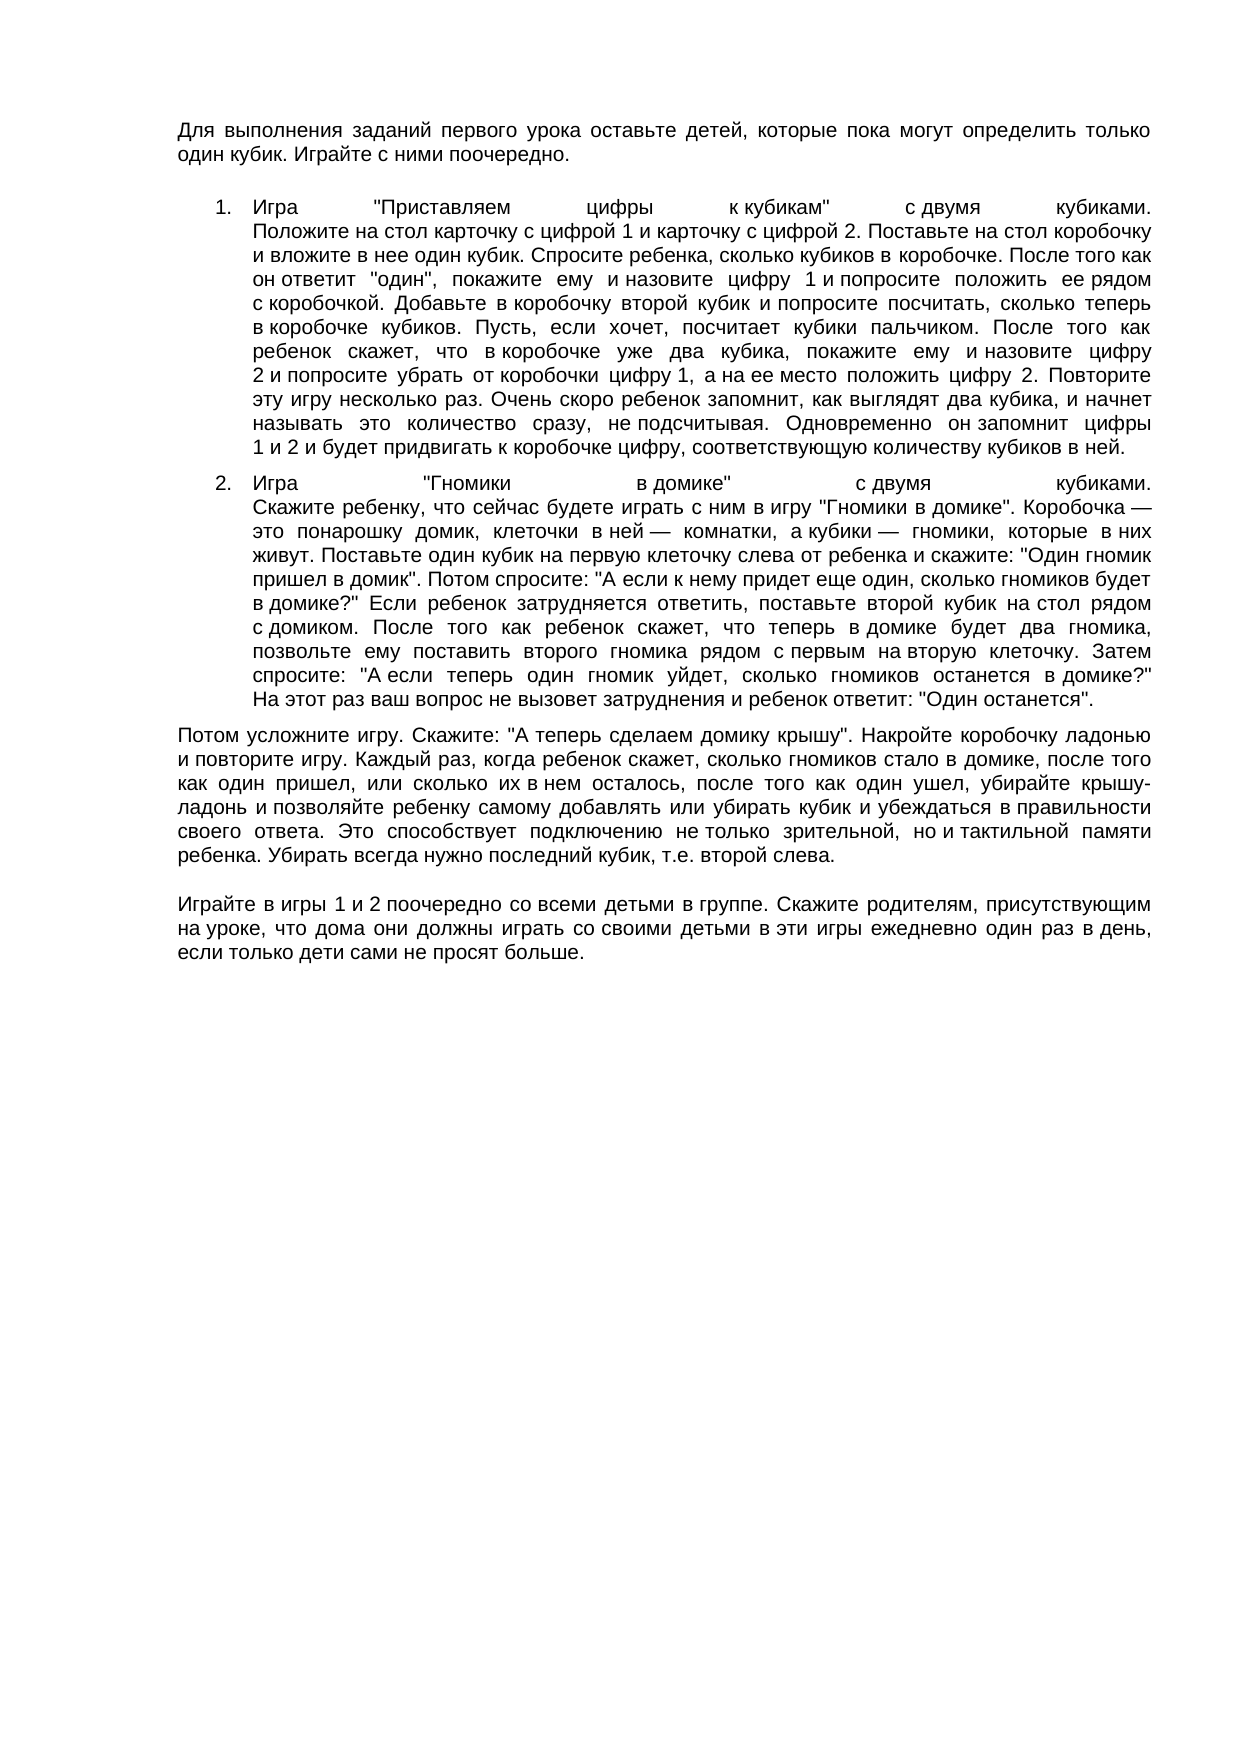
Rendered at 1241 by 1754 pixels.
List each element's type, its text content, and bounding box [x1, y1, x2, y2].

list Игра "Гномики в домике" с двумя кубиками. Скажите ребенку, что сейчас будете играть с ним в игру "Гномики в домике". Коробочка — это понарошку домик, клеточки в ней — комнатки, а кубики — гномики, которые в них живут. Поставьте один кубик на первую клеточку слева от ребенка и скажите: "Один гномик пришел в домик". Потом спросите: "А если к нему придет еще один, сколько гномиков будет в домике?" Если ребенок затрудняется ответить, поставьте второй кубик на стол рядом с домиком. После того как ребенок скажет, что теперь в домике будет два гномика, позвольте ему поставить второго гномика рядом с первым на вторую клеточку. Затем спросите: "А если теперь один гномик уйдет, сколько гномиков останется в домике?" На этот раз ваш вопрос не вызовет затруднения и ребенок ответит: "Один останется". [215, 471, 1152, 711]
text Потом усложните игру. Скажите: "А теперь сделаем домику крышу". Накройте коробочку ладонью и повторите игру. Каждый раз, когда ребенок скажет, сколько гномиков стало в домике, после того как один пришел, или сколько их в нем осталось, после того как один ушел, убирайте крышу-ладонь и позволяйте ребенку самому добавлять или убирать кубик и убеждаться в правильности своего ответа. Это способствует подключению не только зрительной, но и тактильной памяти ребенка. Убирать всегда нужно последний кубик, т.е. второй слева. [177, 723, 1152, 867]
text Для выполнения заданий первого урока оставьте детей, которые пока могут определить только один кубик. Играйте с ними поочередно. [177, 118, 1152, 166]
list Игра "Приставляем цифры к кубикам" с двумя кубиками. Положите на стол карточку с цифрой 1 и карточку с цифрой 2. Поставьте на стол коробочку и вложите в нее один кубик. Спросите ребенка, сколько кубиков в коробочке. После того как он ответит "один", покажите ему и назовите цифру 1 и попросите положить ее рядом с коробочкой. Добавьте в коробочку второй кубик и попросите посчитать, сколько теперь в коробочке кубиков. Пусть, если хочет, посчитает кубики пальчиком. После того как ребенок скажет, что в коробочке уже два кубика, покажите ему и назовите цифру 2 и попросите убрать от коробочки цифру 1, а на ее место положить цифру 2. Повторите эту игру несколько раз. Очень скоро ребенок запомнит, как выглядят два кубика, и начнет называть это количество сразу, не подсчитывая. Одновременно он запомнит цифры 1 и 2 и будет придвигать к коробочке цифру, соответствующую количеству кубиков в ней. [215, 195, 1152, 459]
text Играйте в игры 1 и 2 поочередно со всеми детьми в группе. Скажите родителям, присутствующим на уроке, что дома они должны играть со своими детьми в эти игры ежедневно один раз в день, если только дети сами не просят больше. [177, 892, 1152, 964]
